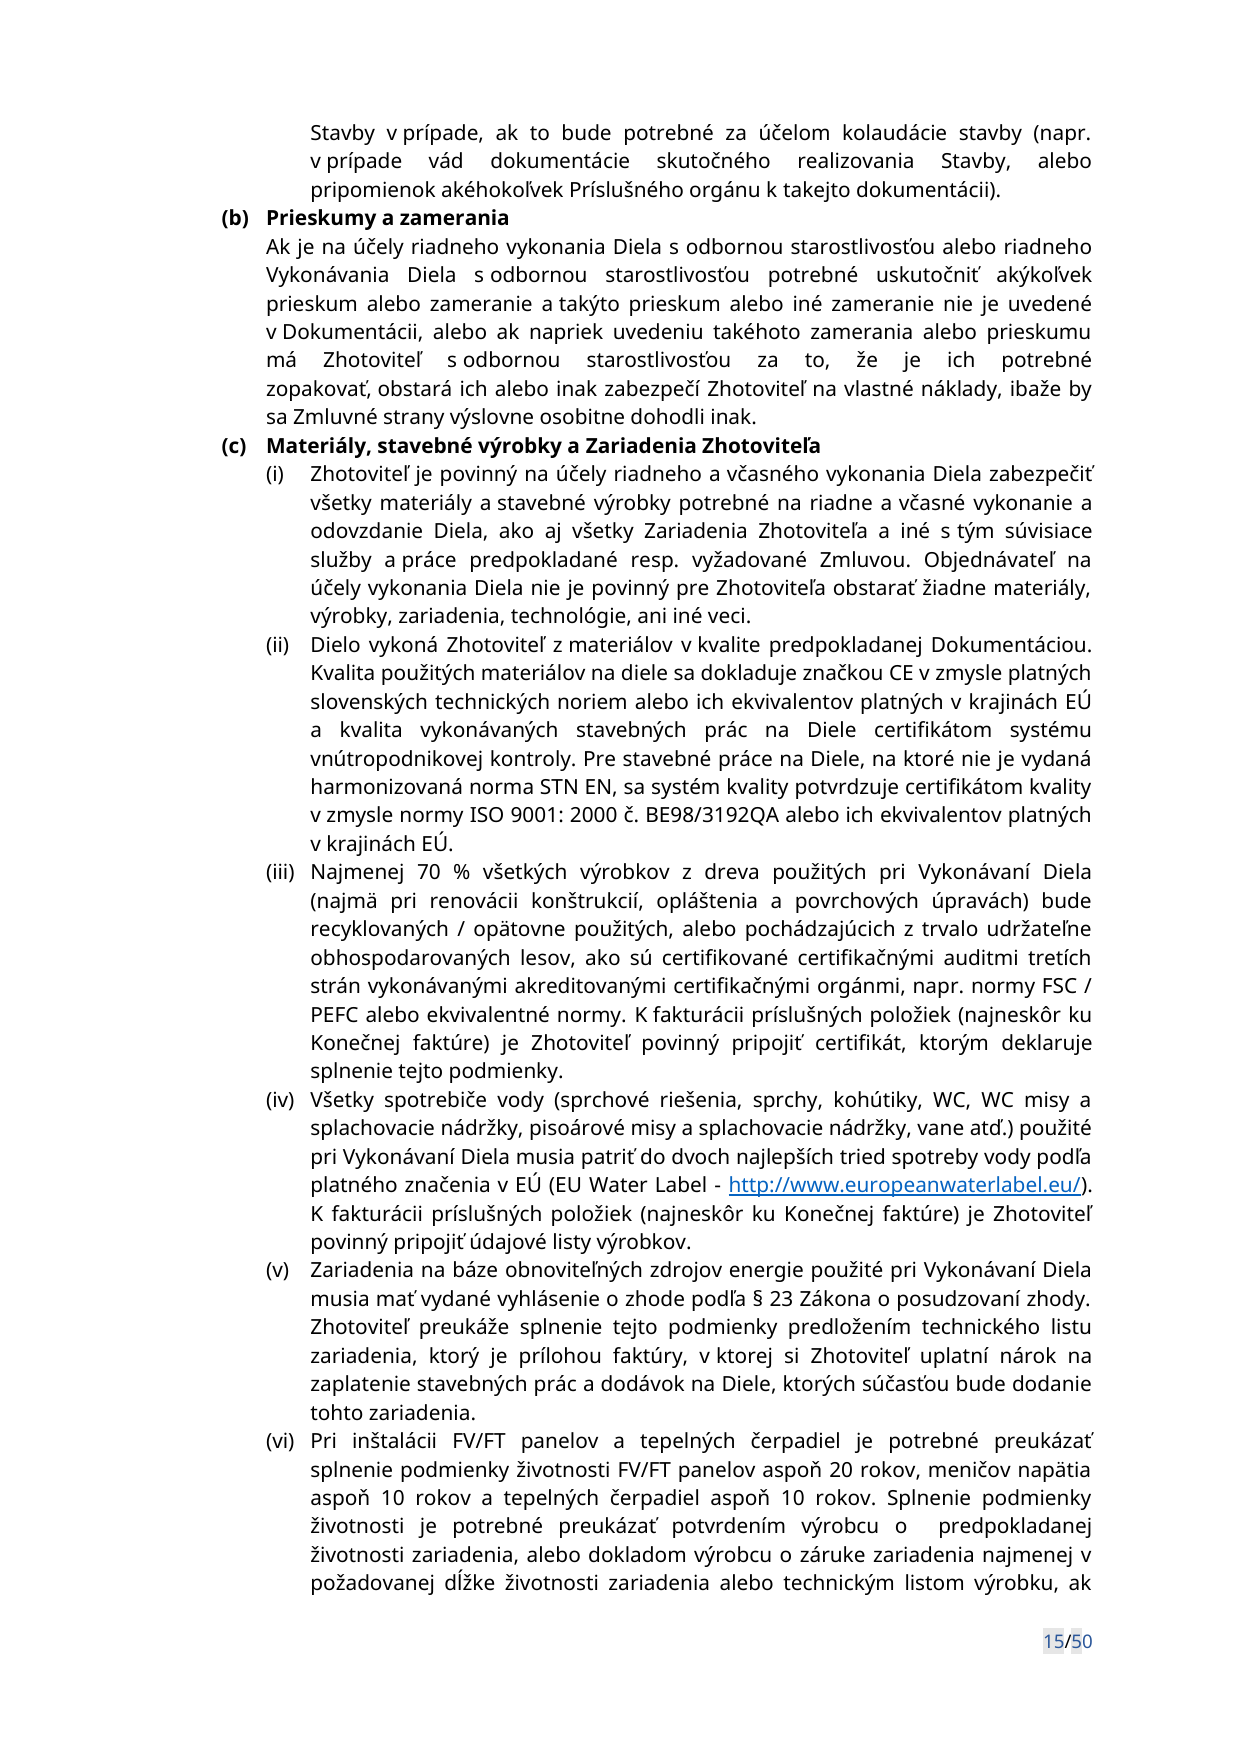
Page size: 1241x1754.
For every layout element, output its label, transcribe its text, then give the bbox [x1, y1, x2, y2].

text (b) Prieskumy a zamerania [221, 203, 1093, 232]
text (iv) Všetky spotrebiče vody (sprchové riešenia, sprchy, kohútiky, WC, WC misy a splachovacie nádržky, pisoárové misy a splachovacie nádržky, vane atď.) použité pri Vykonávaní Diela musia patriť do dvoch najlepších tried spotreby vody podľa platného značenia v EÚ (EU Water Label - http://www.europeanwaterlabel.eu/). K fakturácii príslušných položiek (najneskôr ku Konečnej faktúre) je Zhotoviteľ povinný pripojiť údajové listy výrobkov. [266, 1085, 1093, 1256]
text Ak je na účely riadneho vykonania Diela s odbornou starostlivosťou alebo riadneho Vykonávania Diela s odbornou starostlivosťou potrebné uskutočniť akýkoľvek prieskum alebo zameranie a takýto prieskum alebo iné zameranie nie je uvedené v Dokumentácii, alebo ak napriek uvedeniu takéhoto zamerania alebo prieskumu má Zhotoviteľ s odbornou starostlivosťou za to, že je ich potrebné zopakovať, obstará ich alebo inak zabezpečí Zhotoviteľ na vlastné náklady, ibaže by sa Zmluvné strany výslovne osobitne dohodli inak. [266, 232, 1093, 431]
text (c) Materiály, stavebné výrobky a Zariadenia Zhotoviteľa [221, 431, 1093, 459]
text (i) Zhotoviteľ je povinný na účely riadneho a včasného vykonania Diela zabezpečiť všetky materiály a stavebné výrobky potrebné na riadne a včasné vykonanie a odovzdanie Diela, ako aj všetky Zariadenia Zhotoviteľa a iné s tým súvisiace služby a práce predpokladané resp. vyžadované Zmluvou. Objednávateľ na účely vykonania Diela nie je povinný pre Zhotoviteľa obstarať žiadne materiály, výrobky, zariadenia, technológie, ani iné veci. [266, 459, 1093, 630]
text (iii) Najmenej 70 % všetkých výrobkov z dreva použitých pri Vykonávaní Diela (najmä pri renovácii konštrukcií, opláštenia a povrchových úpravách) bude recyklovaných / opätovne použitých, alebo pochádzajúcich z trvalo udržateľne obhospodarovaných lesov, ako sú certifikované certifikačnými auditmi tretích strán vykonávanými akreditovanými certifikačnými orgánmi, napr. normy FSC / PEFC alebo ekvivalentné normy. K fakturácii príslušných položiek (najneskôr ku Konečnej faktúre) je Zhotoviteľ povinný pripojiť certifikát, ktorým deklaruje splnenie tejto podmienky. [266, 857, 1093, 1085]
text (v) Zariadenia na báze obnoviteľných zdrojov energie použité pri Vykonávaní Diela musia mať vydané vyhlásenie o zhode podľa § 23 Zákona o posudzovaní zhody. Zhotoviteľ preukáže splnenie tejto podmienky predložením technického listu zariadenia, ktorý je prílohou faktúry, v ktorej si Zhotoviteľ uplatní nárok na zaplatenie stavebných prác a dodávok na Diele, ktorých súčasťou bude dodanie tohto zariadenia. [266, 1256, 1093, 1426]
text (ii) Dielo vykoná Zhotoviteľ z materiálov v kvalite predpokladanej Dokumentáciou. Kvalita použitých materiálov na diele sa dokladuje značkou CE v zmysle platných slovenských technických noriem alebo ich ekvivalentov platných v krajinách EÚ a kvalita vykonávaných stavebných prác na Diele certifikátom systému vnútropodnikovej kontroly. Pre stavebné práce na Diele, na ktoré nie je vydaná harmonizovaná norma STN EN, sa systém kvality potvrdzuje certifikátom kvality v zmysle normy ISO 9001: 2000 č. BE98/3192QA alebo ich ekvivalentov platných v krajinách EÚ. [266, 630, 1093, 857]
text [266, 1426, 1093, 1597]
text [266, 118, 1093, 203]
